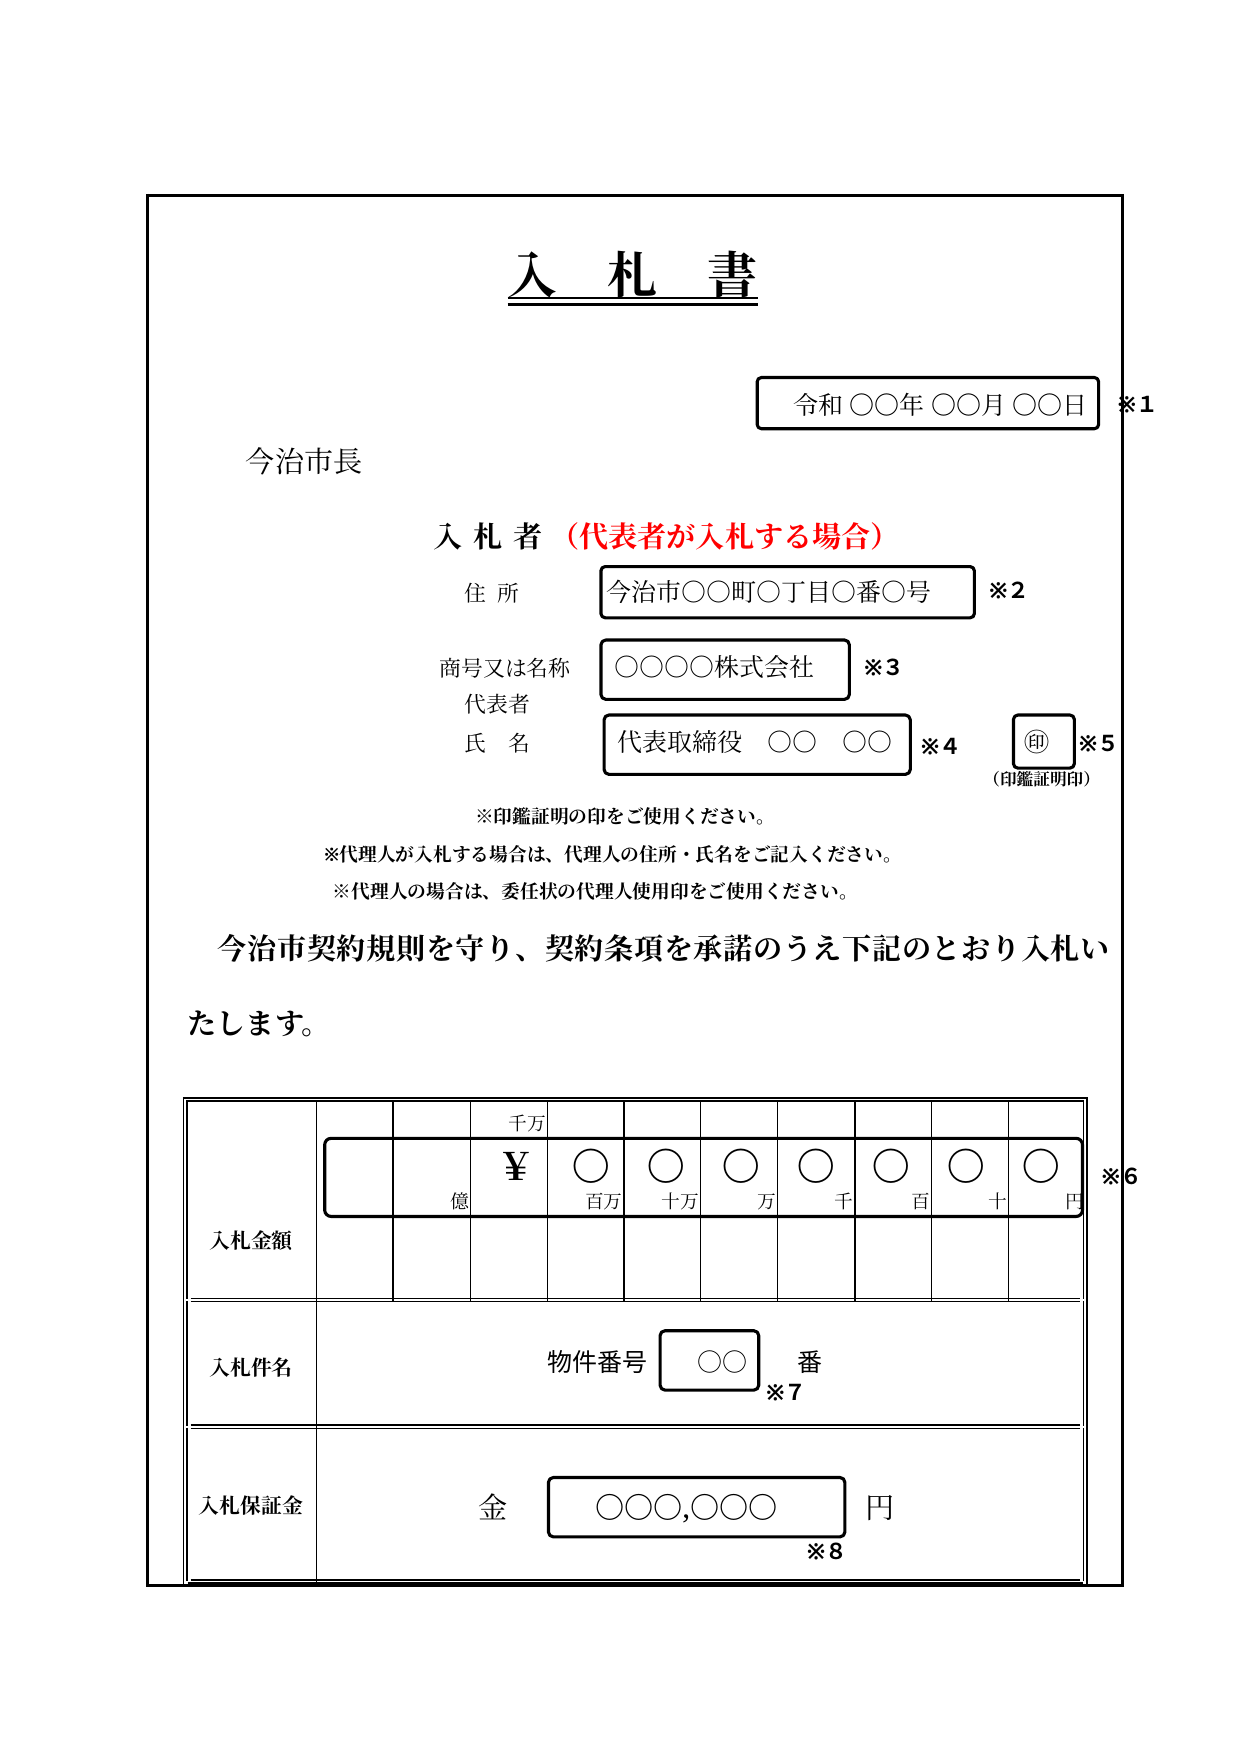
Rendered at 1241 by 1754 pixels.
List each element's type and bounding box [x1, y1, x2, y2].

table_header [149, 197, 1121, 1583]
